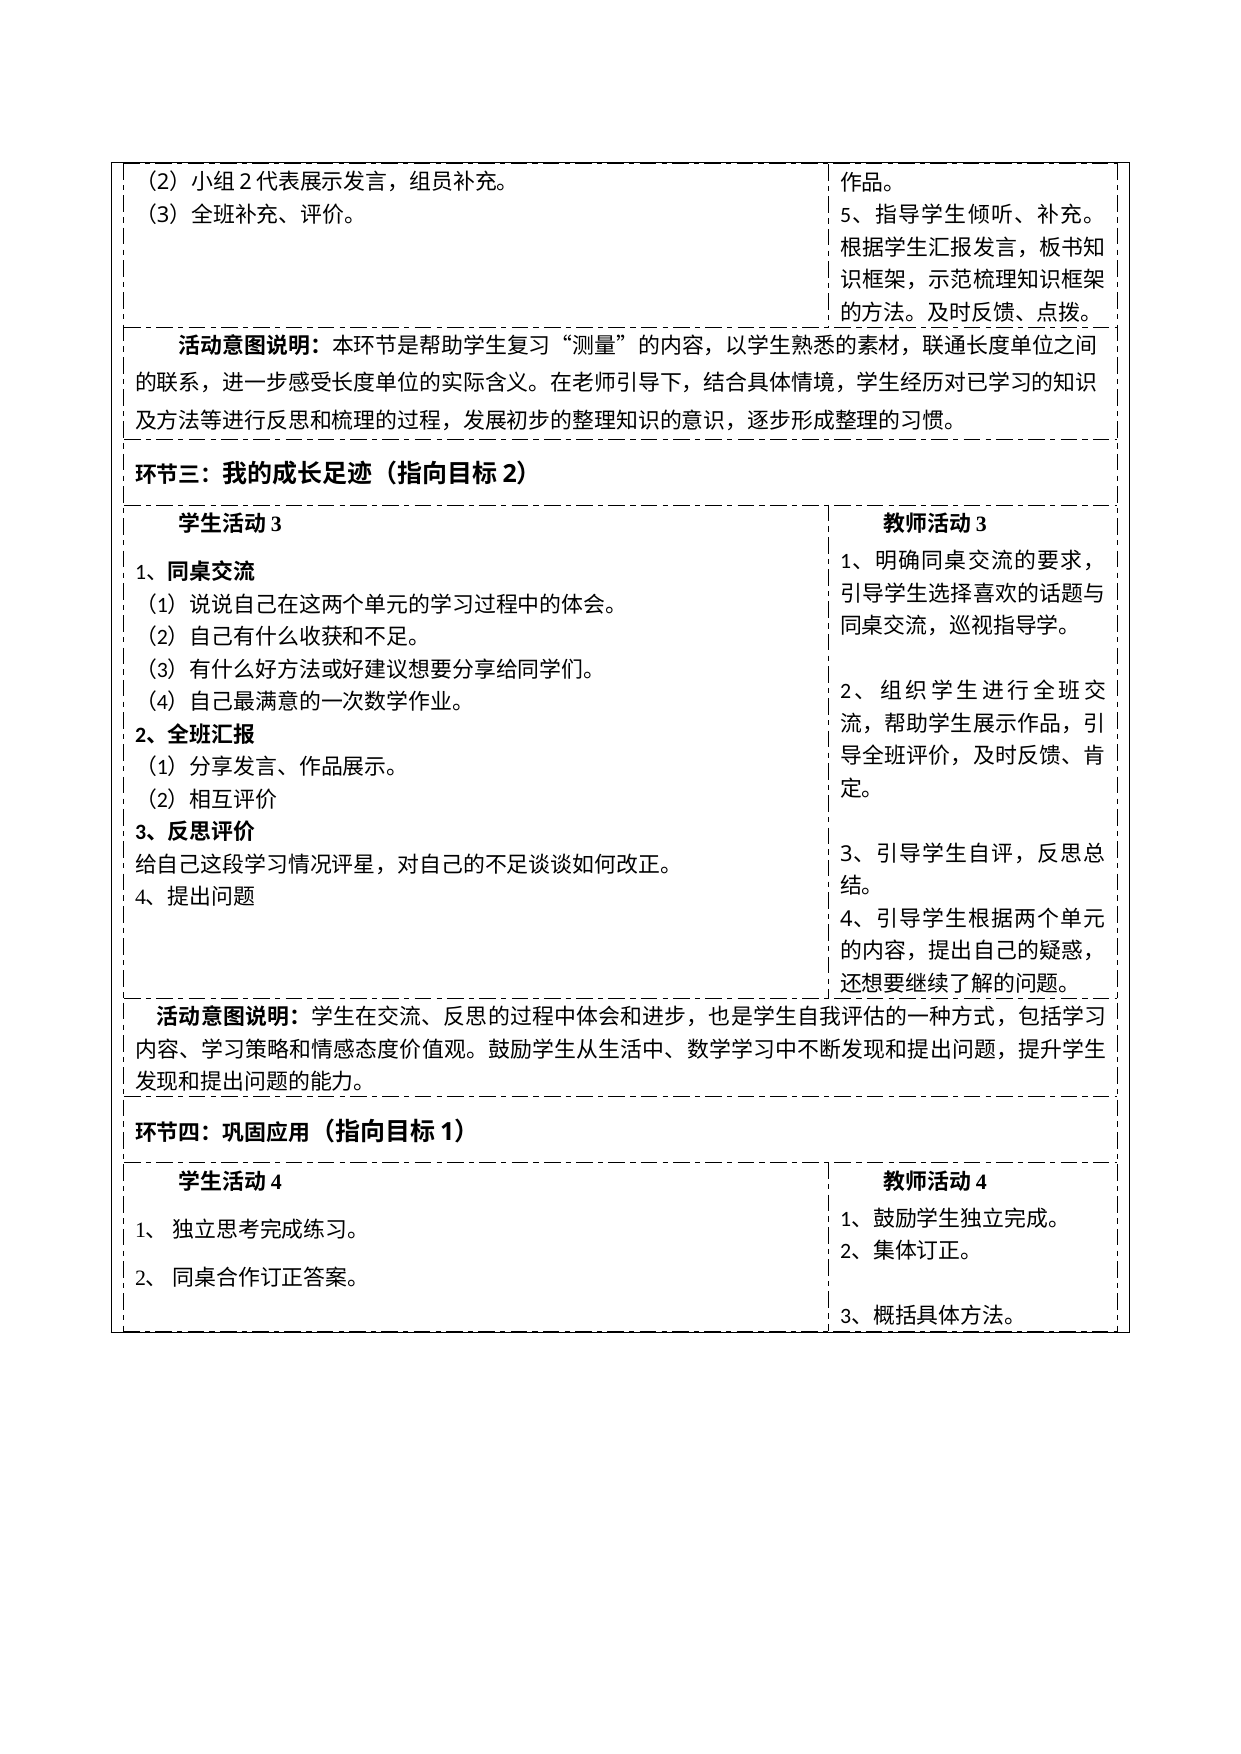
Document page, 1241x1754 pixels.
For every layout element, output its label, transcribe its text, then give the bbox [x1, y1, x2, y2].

table_cell 5.学习过程设计 [112, 163, 1129, 1332]
